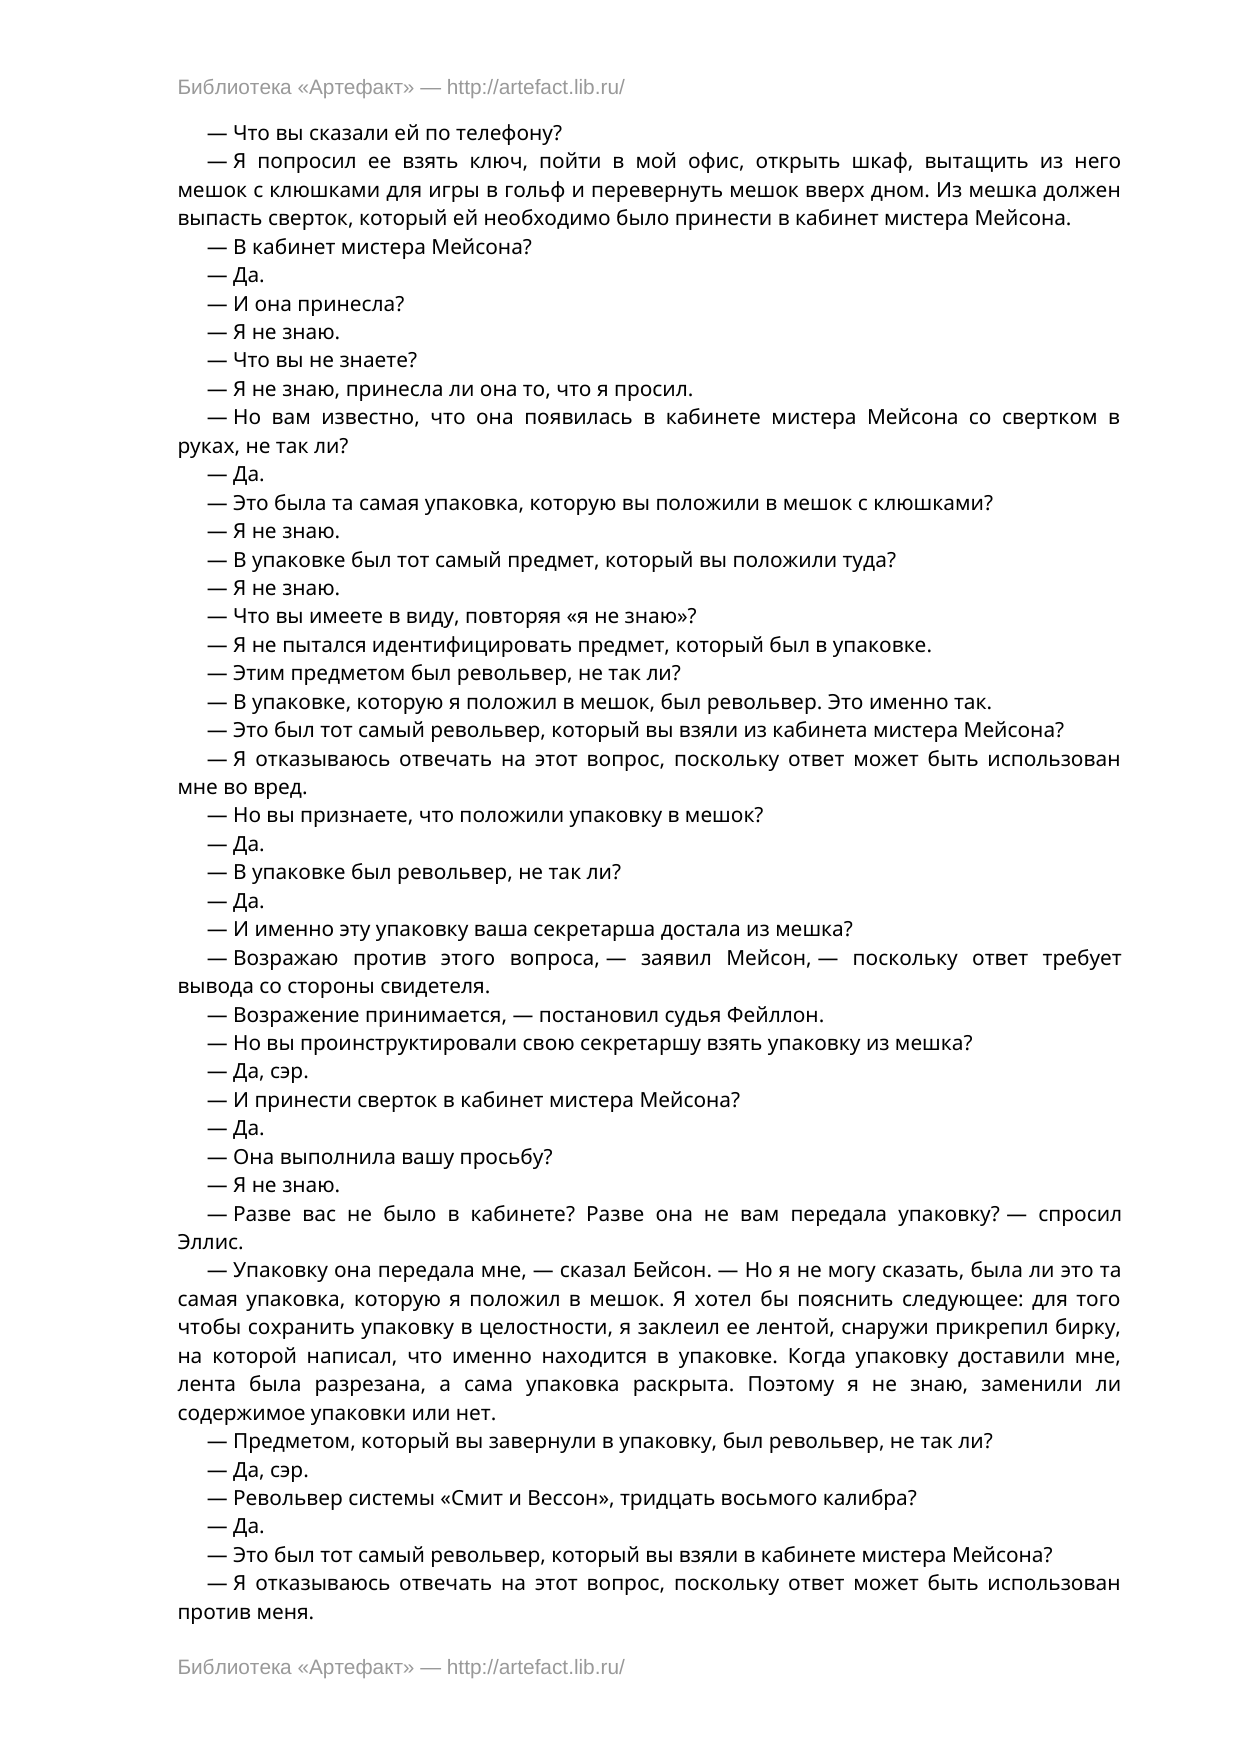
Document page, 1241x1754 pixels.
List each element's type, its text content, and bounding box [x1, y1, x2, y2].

text — Но вы проинструктировали свою секретаршу взять упаковку из мешка? [177, 1028, 1122, 1057]
text — Что вы сказали ей по телефону? [177, 118, 1122, 147]
text — Я не пытался идентифицировать предмет, который был в упаковке. [177, 630, 1122, 658]
text — В упаковке, которую я положил в мешок, был револьвер. Это именно так. [177, 687, 1122, 715]
text — Да, сэр. [177, 1455, 1122, 1483]
text — Я отказываюсь отвечать на этот вопрос, поскольку ответ может быть использован против меня. [177, 1568, 1122, 1625]
text — В упаковке был револьвер, не так ли? [177, 857, 1122, 886]
text — Этим предметом был револьвер, не так ли? [177, 658, 1122, 687]
text — Она выполнила вашу просьбу? [177, 1142, 1122, 1170]
text — И она принесла? [177, 289, 1122, 317]
text — Что вы не знаете? [177, 346, 1122, 374]
text — Я не знаю. [177, 516, 1122, 545]
text — Да, сэр. [177, 1057, 1122, 1085]
text — Но вы признаете, что положили упаковку в мешок? [177, 801, 1122, 829]
text — Я не знаю. [177, 573, 1122, 602]
text — Это был тот самый револьвер, который вы взяли из кабинета мистера Мейсона? [177, 715, 1122, 744]
text — Возражение принимается, — постановил судья Фейллон. [177, 1000, 1122, 1028]
text — Да. [177, 1512, 1122, 1540]
text — Да. [177, 260, 1122, 289]
text — Да. [177, 459, 1122, 488]
text — Револьвер системы «Смит и Вессон», тридцать восьмого калибра? [177, 1483, 1122, 1512]
text — Я не знаю. [177, 1170, 1122, 1199]
text — Я отказываюсь отвечать на этот вопрос, поскольку ответ может быть использован мне во вред. [177, 744, 1122, 801]
text — Да. [177, 1113, 1122, 1142]
text — Но вам известно, что она появилась в кабинете мистера Мейсона со свертком в руках, не так ли? [177, 402, 1122, 459]
text — И именно эту упаковку ваша секретарша достала из мешка? [177, 914, 1122, 943]
text — Да. [177, 886, 1122, 914]
text — Это был тот самый револьвер, который вы взяли в кабинете мистера Мейсона? [177, 1540, 1122, 1568]
text — Я попросил ее взять ключ, пойти в мой офис, открыть шкаф, вытащить из него мешок с клюшками для игры в гольф и перевернуть мешок вверх дном. Из мешка должен выпасть сверток, который ей необходимо было принести в кабинет мистера Мейсона. [177, 147, 1122, 232]
text — Предметом, который вы завернули в упаковку, был револьвер, не так ли? [177, 1426, 1122, 1455]
text — Разве вас не было в кабинете? Разве она не вам передала упаковку? — спросил Эллис. [177, 1199, 1122, 1256]
text — Возражаю против этого вопроса, — заявил Мейсон, — поскольку ответ требует вывода со стороны свидетеля. [177, 943, 1122, 1000]
text — В кабинет мистера Мейсона? [177, 232, 1122, 260]
text — Это была та самая упаковка, которую вы положили в мешок с клюшками? [177, 488, 1122, 516]
text — Я не знаю, принесла ли она то, что я просил. [177, 374, 1122, 402]
text — Да. [177, 829, 1122, 857]
text — В упаковке был тот самый предмет, который вы положили туда? [177, 545, 1122, 573]
text — И принести сверток в кабинет мистера Мейсона? [177, 1085, 1122, 1113]
text — Что вы имеете в виду, повторяя «я не знаю»? [177, 602, 1122, 630]
text — Упаковку она передала мне, — сказал Бейсон. — Но я не могу сказать, была ли это та самая упаковка, которую я положил в мешок. Я хотел бы пояснить следующее: для того чтобы сохранить упаковку в целостности, я заклеил ее лентой, снаружи прикрепил бирку, на которой написал, что именно находится в упаковке. Когда упаковку доставили мне, лента была разрезана, а сама упаковка раскрыта. Поэтому я не знаю, заменили ли содержимое упаковки или нет. [177, 1256, 1122, 1426]
text — Я не знаю. [177, 317, 1122, 346]
